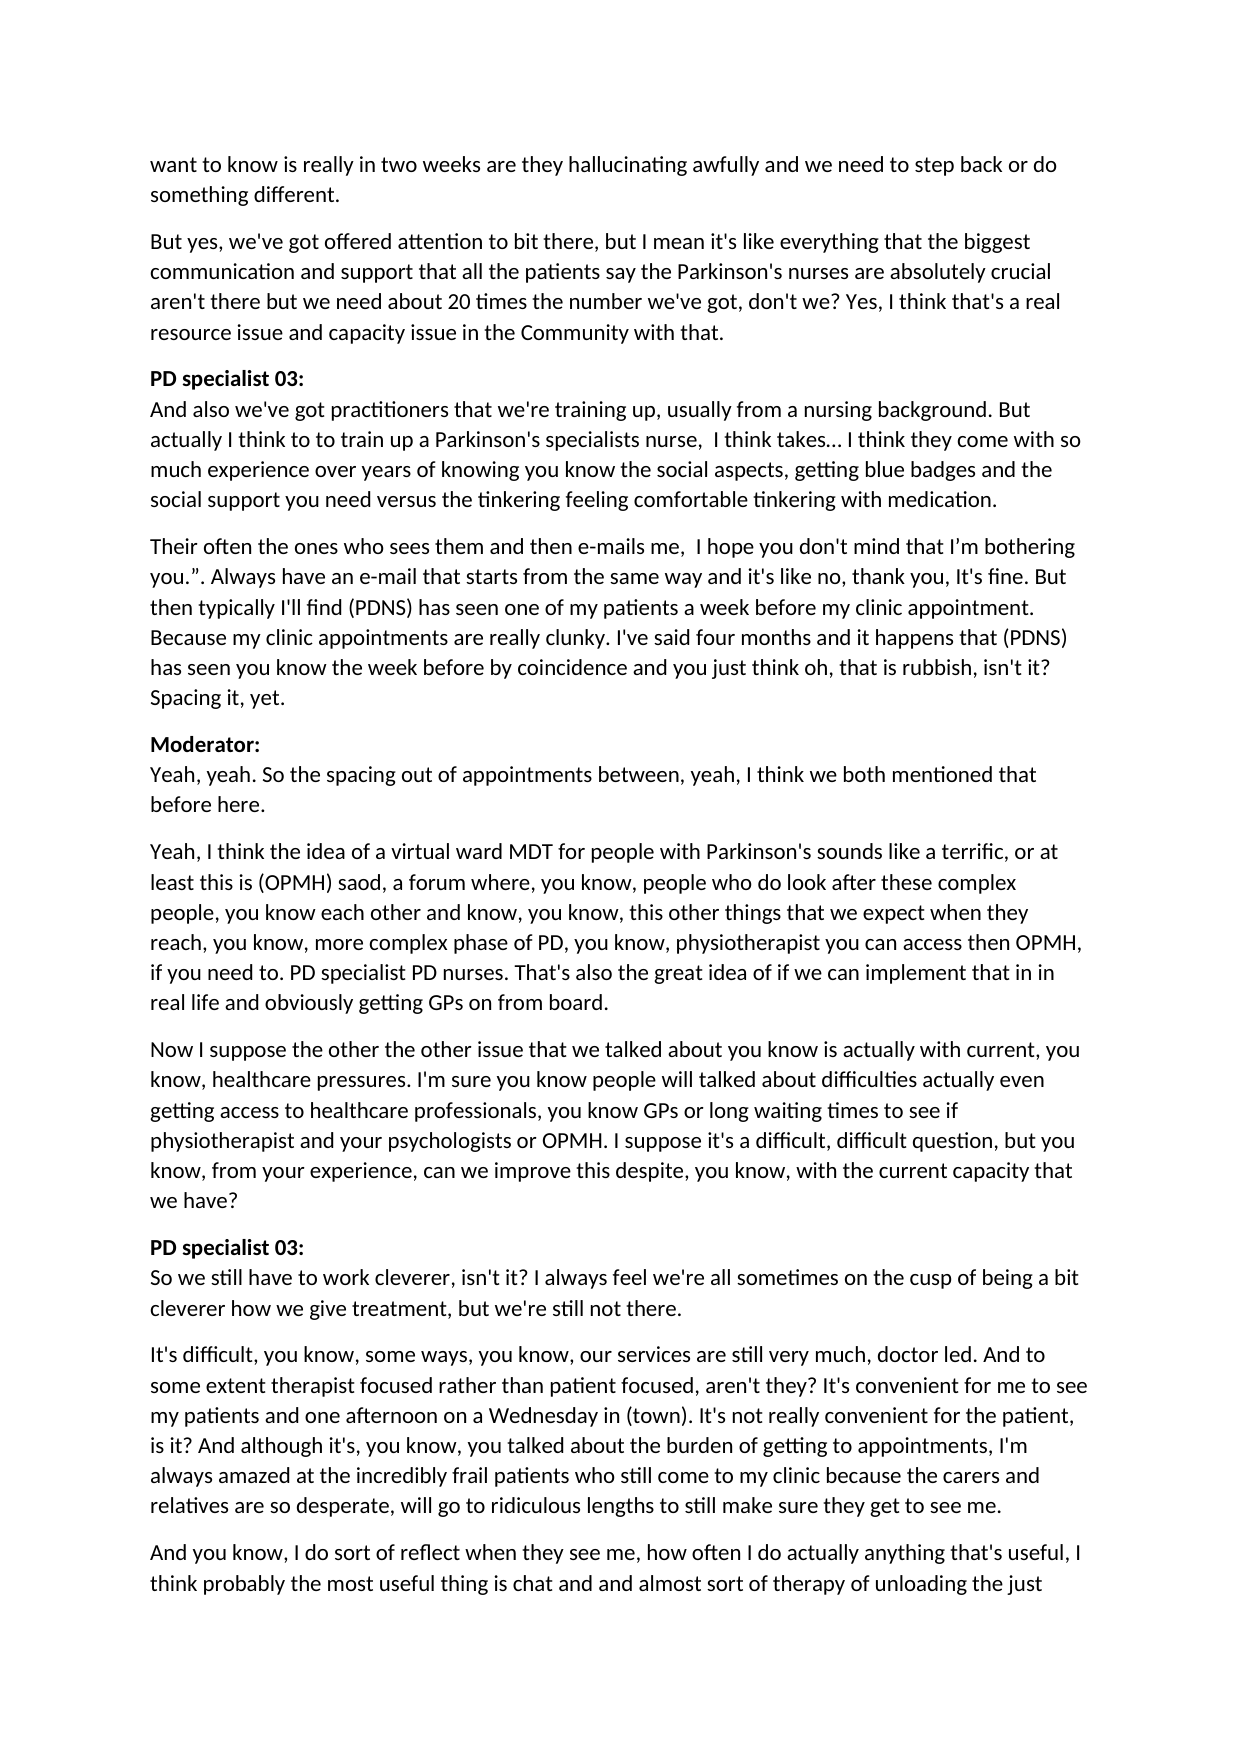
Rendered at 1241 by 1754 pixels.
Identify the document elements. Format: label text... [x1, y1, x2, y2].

text PD specialist 03: And also we've got practitioners that we're training up, usually from a nursing background. But actually I think to to train up a Parkinson's specialists nurse, I think takes… I think they come with so much experience over years of knowing you know the social aspects, getting blue badges and the social support you need versus the tinkering feeling comfortable tinkering with medication. [150, 364, 1090, 513]
text Now I suppose the other the other issue that we talked about you know is actually with current, you know, healthcare pressures. I'm sure you know people will talked about difficulties actually even getting access to healthcare professionals, you know GPs or long waiting times to see if physiotherapist and your psychologists or OPMH. I suppose it's a difficult, difficult question, but you know, from your experience, can we improve this despite, you know, with the current capacity that we have? [150, 1035, 1090, 1214]
text Yeah, I think the idea of a virtual ward MDT for people with Parkinson's sounds like a terrific, or at least this is (OPMH) saod, a forum where, you know, people who do look after these complex people, you know each other and know, you know, this other things that we expect when they reach, you know, more complex phase of PD, you know, physiotherapist you can access then OPMH, if you need to. PD specialist PD nurses. That's also the great idea of if we can implement that in in real life and obviously getting GPs on from board. [150, 837, 1090, 1017]
text Their often the ones who sees them and then e-mails me, I hope you don't mind that I’m bothering you.”. Always have an e-mail that starts from the same way and it's like no, thank you, It's fine. But then typically I'll find (PDNS) has seen one of my patients a week before my clinic appointment. Because my clinic appointments are really clunky. I've said four months and it happens that (PDNS) has seen you know the week before by coincidence and you just think oh, that is rubbish, isn't it? Spacing it, yet. [150, 532, 1090, 711]
text PD specialist 03: So we still have to work cleverer, isn't it? I always feel we're all sometimes on the cusp of being a bit cleverer how we give treatment, but we're still not there. [150, 1233, 1090, 1322]
text It's difficult, you know, some ways, you know, our services are still very much, doctor led. And to some extent therapist focused rather than patient focused, aren't they? It's convenient for me to see my patients and one afternoon on a Wednesday in (town). It's not really convenient for the patient, is it? And although it's, you know, you talked about the burden of getting to appointments, I'm always amazed at the incredibly frail patients who still come to my clinic because the carers and relatives are so desperate, will go to ridiculous lengths to still make sure they get to see me. [150, 1341, 1090, 1520]
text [150, 1538, 1090, 1597]
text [150, 150, 1090, 208]
text But yes, we've got offered attention to bit there, but I mean it's like everything that the biggest communication and support that all the patients say the Parkinson's nurses are absolutely crucial aren't there but we need about 20 times the number we've got, don't we? Yes, I think that's a real resource issue and capacity issue in the Community with that. [150, 227, 1090, 346]
text Moderator: Yeah, yeah. So the spacing out of appointments between, yeah, I think we both mentioned that before here. [150, 730, 1090, 819]
